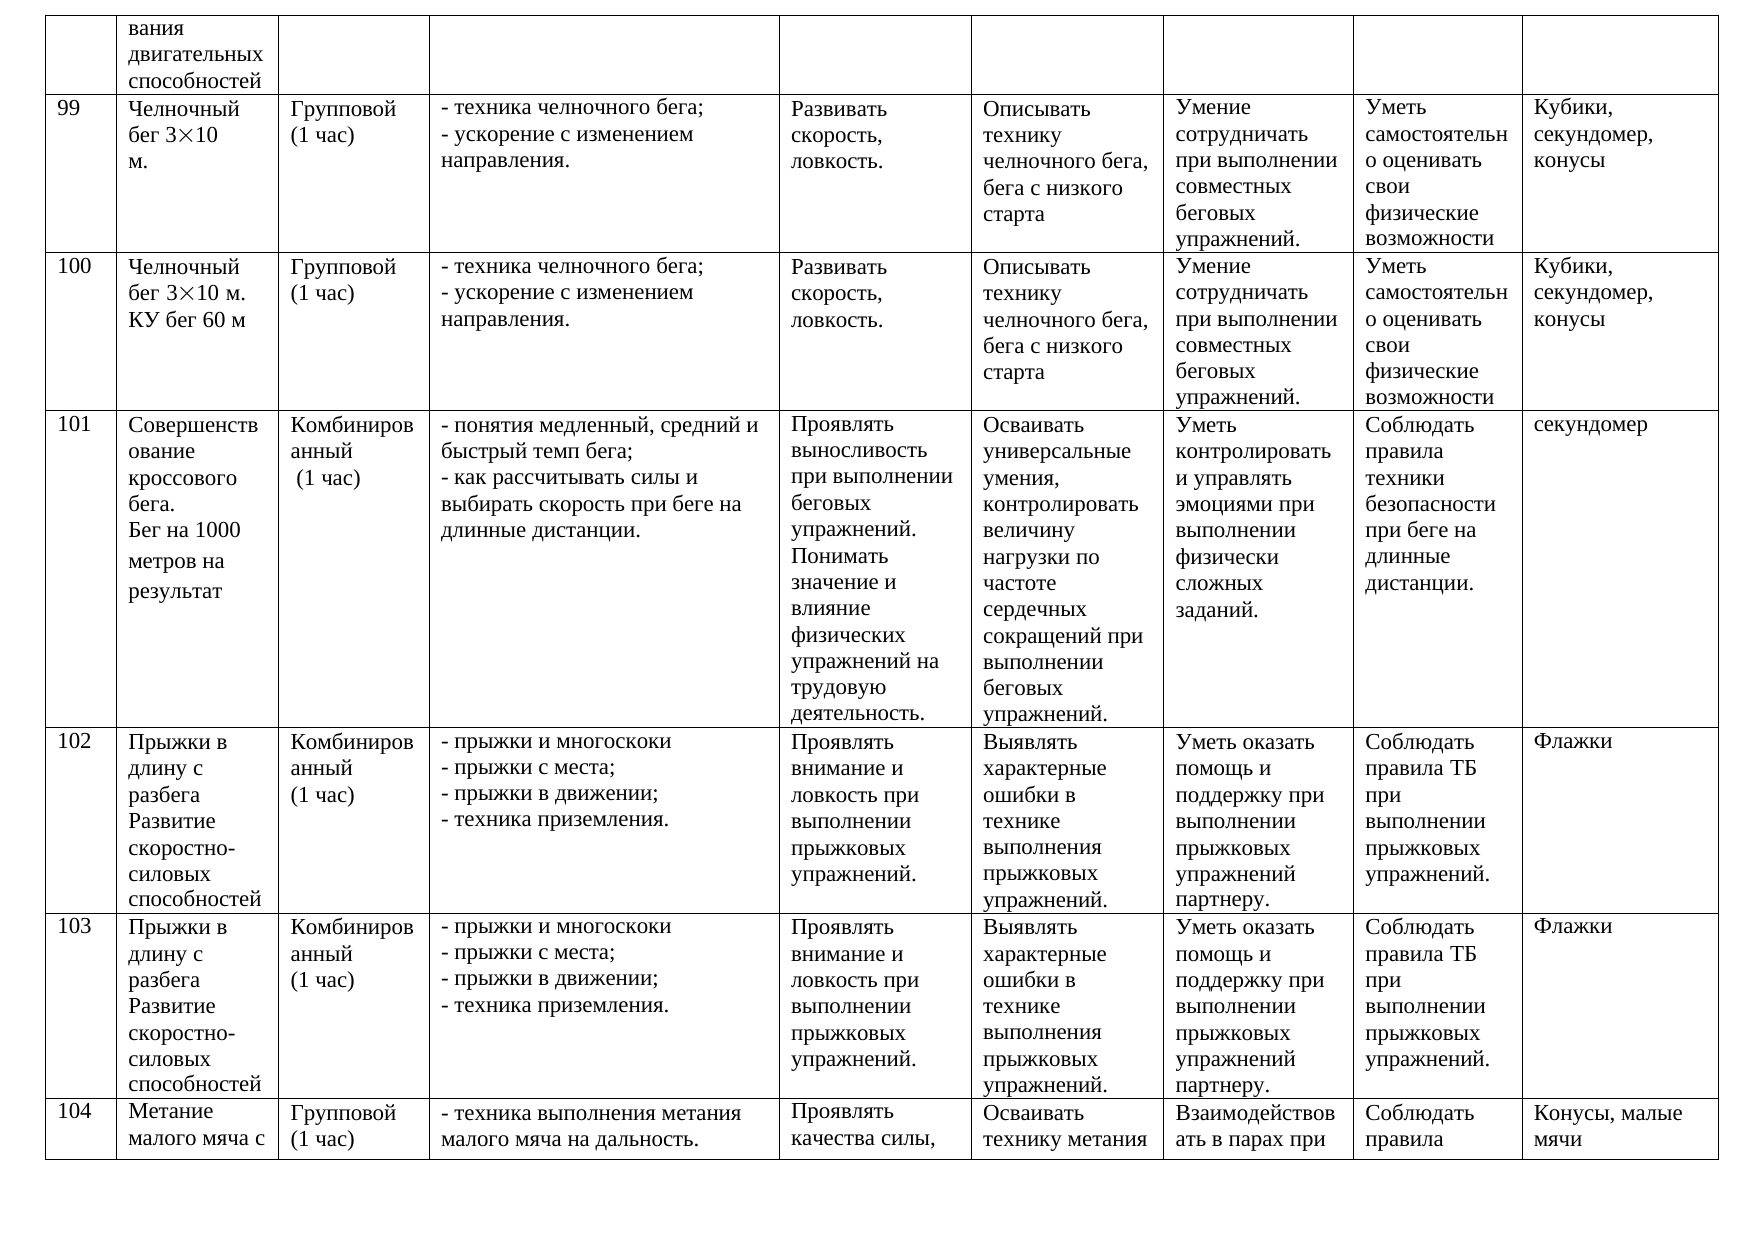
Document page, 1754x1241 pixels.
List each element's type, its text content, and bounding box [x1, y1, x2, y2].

table_cell Групповой (1 час) [279, 95, 429, 252]
table_header [430, 16, 779, 94]
table_cell Проявлять внимание и ловкость при выполнении прыжковых упражнений. [780, 914, 971, 1098]
table_cell Флажки [1523, 914, 1718, 1098]
table_cell Флажки [1523, 728, 1718, 912]
table_cell 103 [46, 914, 116, 1098]
table_cell Соблюдать правила [1354, 1099, 1522, 1158]
table_cell техника челночного бега; ускорение с изменением направления. [430, 253, 779, 410]
table_cell Осваивать универсальные умения, контролировать величину нагрузки по частоте сердечных сокращений при выполнении беговых упражнений. [972, 411, 1163, 727]
table_cell - техника выполнения метания малого мяча на дальность. [430, 1099, 779, 1158]
table_header [1164, 16, 1353, 94]
table_cell Челночный бег 310 м. [117, 95, 278, 252]
table_cell Групповой (1 час) [279, 253, 429, 410]
table_cell 104 [46, 1099, 116, 1158]
table_cell 101 [46, 411, 116, 727]
table_cell Развивать скорость, ловкость. [780, 95, 971, 252]
table_cell Уметь самостоятельн о оценивать свои физические возможности [1354, 253, 1522, 410]
table_cell Умение сотрудничать при выполнении совместных беговых упражнений. [1164, 95, 1353, 252]
table_cell 99 [46, 95, 116, 252]
table_cell Метание малого мяча с [117, 1099, 278, 1158]
table_cell Взаимодействов ать в парах при [1164, 1099, 1353, 1158]
table_cell Комбиниров анный (1 час) [279, 914, 429, 1098]
table_cell Соблюдать правила ТБ при выполнении прыжковых упражнений. [1354, 728, 1522, 912]
table_cell Развивать скорость, ловкость. [780, 253, 971, 410]
table_cell Прыжки в длину с разбега Развитие скоростно- силовых способностей [117, 728, 278, 912]
table_header [46, 16, 116, 94]
table_header [1523, 16, 1718, 94]
table_cell прыжки и многоскоки прыжки с места; прыжки в движении; техника приземления. [430, 914, 779, 1098]
table_cell Групповой (1 час) [279, 1099, 429, 1158]
table_cell Проявлять качества силы, [780, 1099, 971, 1158]
table_cell Челночный бег 310 м. КУ бег 60 м [117, 253, 278, 410]
table_cell Осваивать технику метания [972, 1099, 1163, 1158]
table_cell Выявлять характерные ошибки в технике выполнения прыжковых упражнений. [972, 728, 1163, 912]
table_cell Кубики, секундомер, конусы [1523, 95, 1718, 252]
table_header [1354, 16, 1522, 94]
table_cell Уметь оказать помощь и поддержку при выполнении прыжковых упражнений партнеру. [1164, 914, 1353, 1098]
table_header [780, 16, 971, 94]
table_cell техника челночного бега; ускорение с изменением направления. [430, 95, 779, 252]
table_cell Проявлять выносливость при выполнении беговых упражнений. Понимать значение и влияние физических упражнений на трудовую деятельность. [780, 411, 971, 727]
table_cell Соблюдать правила техники безопасности при беге на длинные дистанции. [1354, 411, 1522, 727]
table_cell понятия медленный, средний и быстрый темп бега; как рассчитывать силы и выбирать скорость при беге на длинные дистанции. [430, 411, 779, 727]
table_cell Уметь оказать помощь и поддержку при выполнении прыжковых упражнений партнеру. [1164, 728, 1353, 912]
table_cell 102 [46, 728, 116, 912]
table_cell Комбиниров анный (1 час) [279, 728, 429, 912]
table_cell Прыжки в длину с разбега Развитие скоростно- силовых способностей [117, 914, 278, 1098]
table_cell Конусы, малые мячи [1523, 1099, 1718, 1158]
table_cell Умение сотрудничать при выполнении совместных беговых упражнений. [1164, 253, 1353, 410]
table_cell Описывать технику челночного бега, бега с низкого старта [972, 253, 1163, 410]
table_cell Комбиниров анный (1 час) [279, 411, 429, 727]
table_cell Уметь самостоятельн о оценивать свои физические возможности [1354, 95, 1522, 252]
table_cell Проявлять внимание и ловкость при выполнении прыжковых упражнений. [780, 728, 971, 912]
table_header [972, 16, 1163, 94]
table_header [279, 16, 429, 94]
table_cell Совершенств ование кроссового бега. Бег на 1000 метров на результат [117, 411, 278, 727]
table_cell прыжки и многоскоки прыжки с места; прыжки в движении; техника приземления. [430, 728, 779, 912]
table_cell Уметь контролировать и управлять эмоциями при выполнении физически сложных заданий. [1164, 411, 1353, 727]
table_cell Кубики, секундомер, конусы [1523, 253, 1718, 410]
table_cell 100 [46, 253, 116, 410]
table_cell Выявлять характерные ошибки в технике выполнения прыжковых упражнений. [972, 914, 1163, 1098]
table_header вания двигательных способностей [117, 16, 278, 94]
table_cell Соблюдать правила ТБ при выполнении прыжковых упражнений. [1354, 914, 1522, 1098]
table_cell секундомер [1523, 411, 1718, 727]
table_cell Описывать технику челночного бега, бега с низкого старта [972, 95, 1163, 252]
